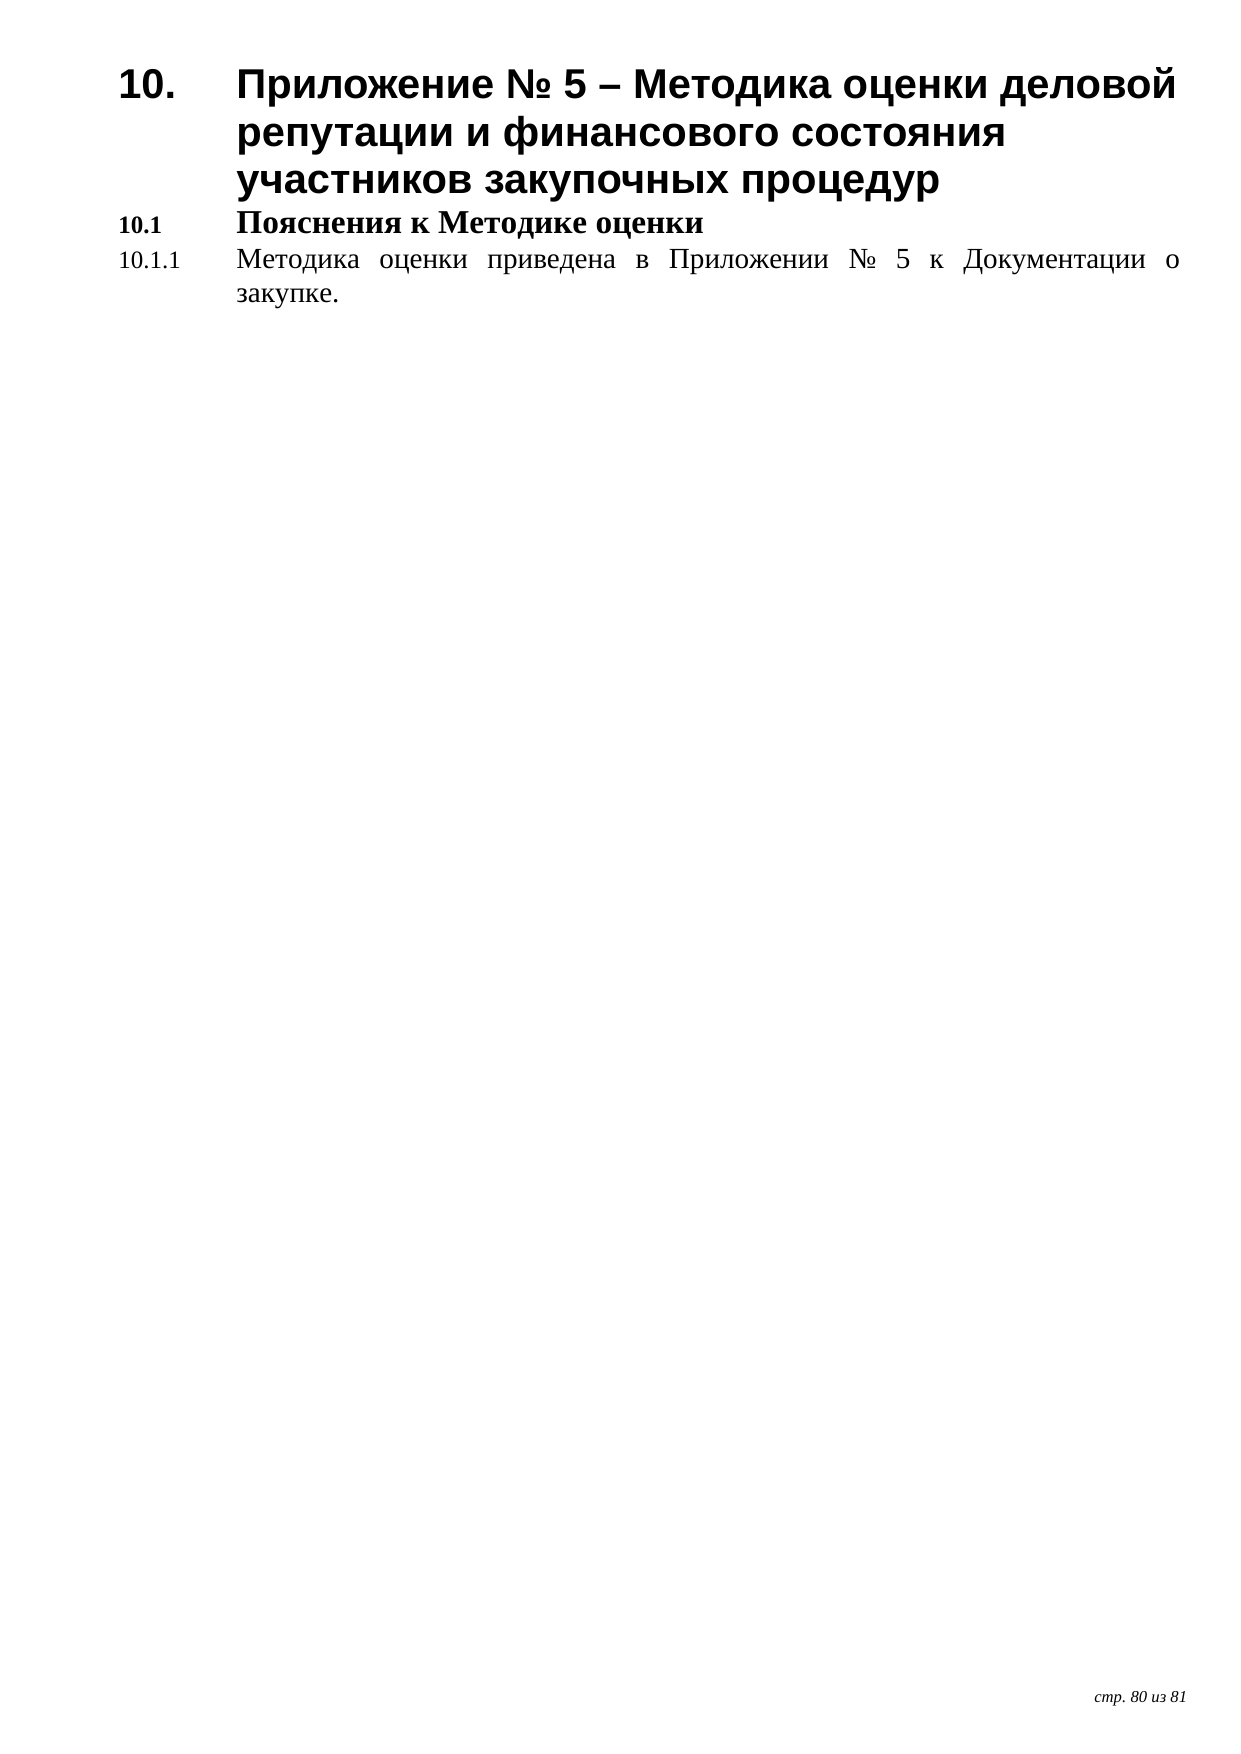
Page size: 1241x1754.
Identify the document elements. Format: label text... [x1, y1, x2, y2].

subtitle Приложение № 5 – Методика оценки деловой репутации и финансового состояния участников закупочных процедур [118, 59, 1181, 203]
subtitle Пояснения к Методике оценки [118, 203, 1181, 241]
list Методика оценки приведена в Приложении № 5 к Документации о закупке. [118, 241, 1181, 308]
